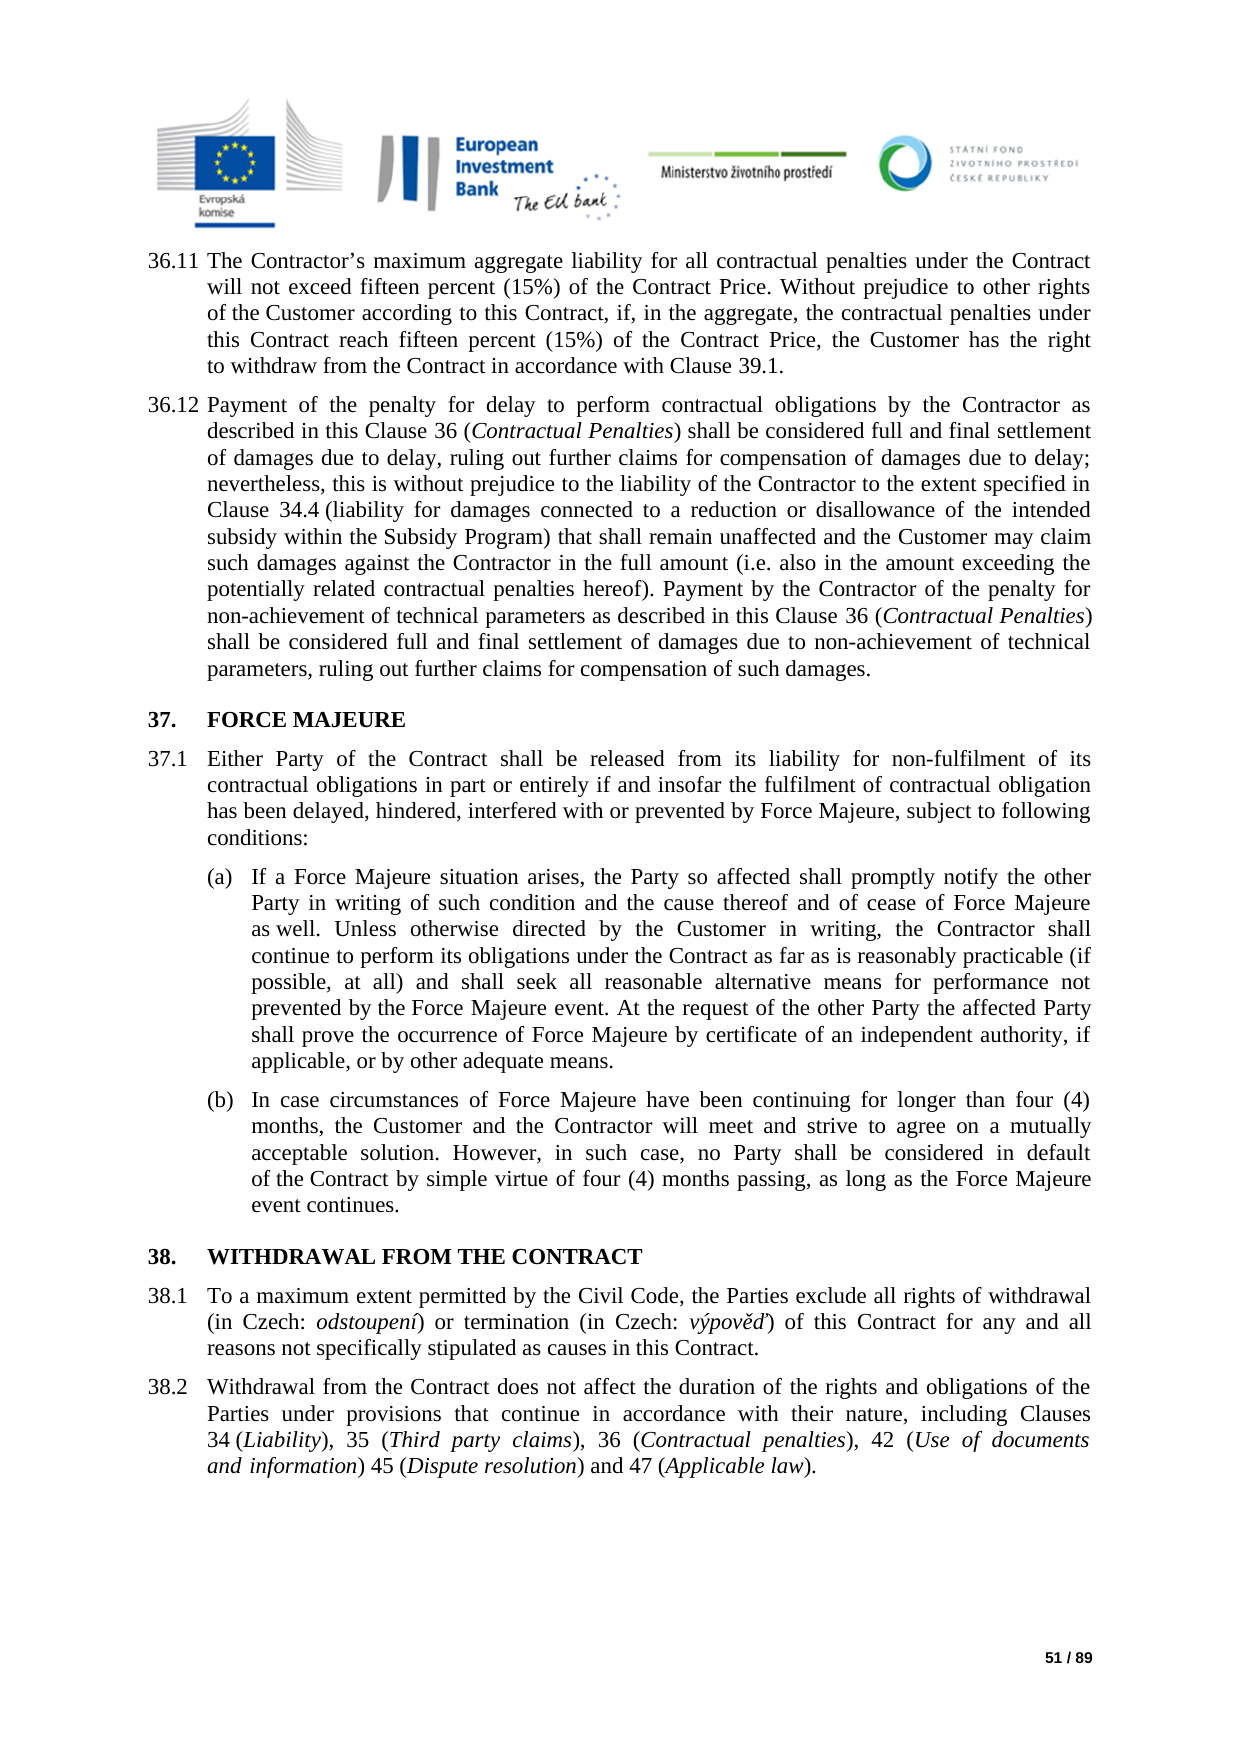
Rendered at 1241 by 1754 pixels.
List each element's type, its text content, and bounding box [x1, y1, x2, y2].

text In case circumstances of Force Majeure have been continuing for longer than four (4) months, the Customer and the Contractor will meet and strive to agree on a mutually acceptable solution. However, in such case, no Party shall be considered in default of the Contract by simple virtue of four (4) months passing, as long as the Force Majeure event continues. [207, 1086, 1092, 1218]
text Payment of the penalty for delay to perform contractual obligations by the Contractor as described in this Clause 36 (Contractual Penalties) shall be considered full and final settlement of damages due to delay, ruling out further claims for compensation of damages due to delay; nevertheless, this is without prejudice to the liability of the Contractor to the extent specified in Clause 34.4 (liability for damages connected to a reduction or disallowance of the intended subsidy within the Subsidy Program) that shall remain unaffected and the Customer may claim such damages against the Contractor in the full amount (i.e. also in the amount exceeding the potentially related contractual penalties hereof). Payment by the Contractor of the penalty for non-achievement of technical parameters as described in this Clause 36 (Contractual Penalties) shall be considered full and final settlement of damages due to non-achievement of technical parameters, ruling out further claims for compensation of such damages. [148, 391, 1092, 681]
picture [147, 87, 1093, 235]
text Withdrawal from the Contract does not affect the duration of the rights and obligations of the Parties under provisions that continue in accordance with their nature, including Clauses 34 (Liability), 35 (Third party claims), 36 (Contractual penalties), 42 (Use of documents and information) 45 (Dispute resolution) and 47 (Applicable law). [148, 1373, 1092, 1479]
text FORCE MAJEURE [148, 706, 1092, 732]
text Either Party of the Contract shall be released from its liability for non-fulfilment of its contractual obligations in part or entirely if and insofar the fulfilment of contractual obligation has been delayed, hindered, interfered with or prevented by Force Majeure, subject to following conditions: [148, 745, 1092, 850]
text To a maximum extent permitted by the Civil Code, the Parties exclude all rights of withdrawal (in Czech: odstoupení) or termination (in Czech: výpověď) of this Contract for any and all reasons not specifically stipulated as causes in this Contract. [148, 1282, 1092, 1361]
text The Contractor’s maximum aggregate liability for all contractual penalties under the Contract will not exceed fifteen percent (15%) of the Contract Price. Without prejudice to other rights of the Customer according to this Contract, if, in the aggregate, the contractual penalties under this Contract reach fifteen percent (15%) of the Contract Price, the Customer has the right to withdraw from the Contract in accordance with Clause 39.1. [148, 247, 1092, 378]
text If a Force Majeure situation arises, the Party so affected shall promptly notify the other Party in writing of such condition and the cause thereof and of cease of Force Majeure as well. Unless otherwise directed by the Customer in writing, the Contractor shall continue to perform its obligations under the Contract as far as is reasonably practicable (if possible, at all) and shall seek all reasonable alternative means for performance not prevented by the Force Majeure event. At the request of the other Party the affected Party shall prove the occurrence of Force Majeure by certificate of an independent authority, if applicable, or by other adequate means. [207, 863, 1092, 1073]
text WITHDRAWAL FROM THE CONTRACT [148, 1243, 1092, 1269]
